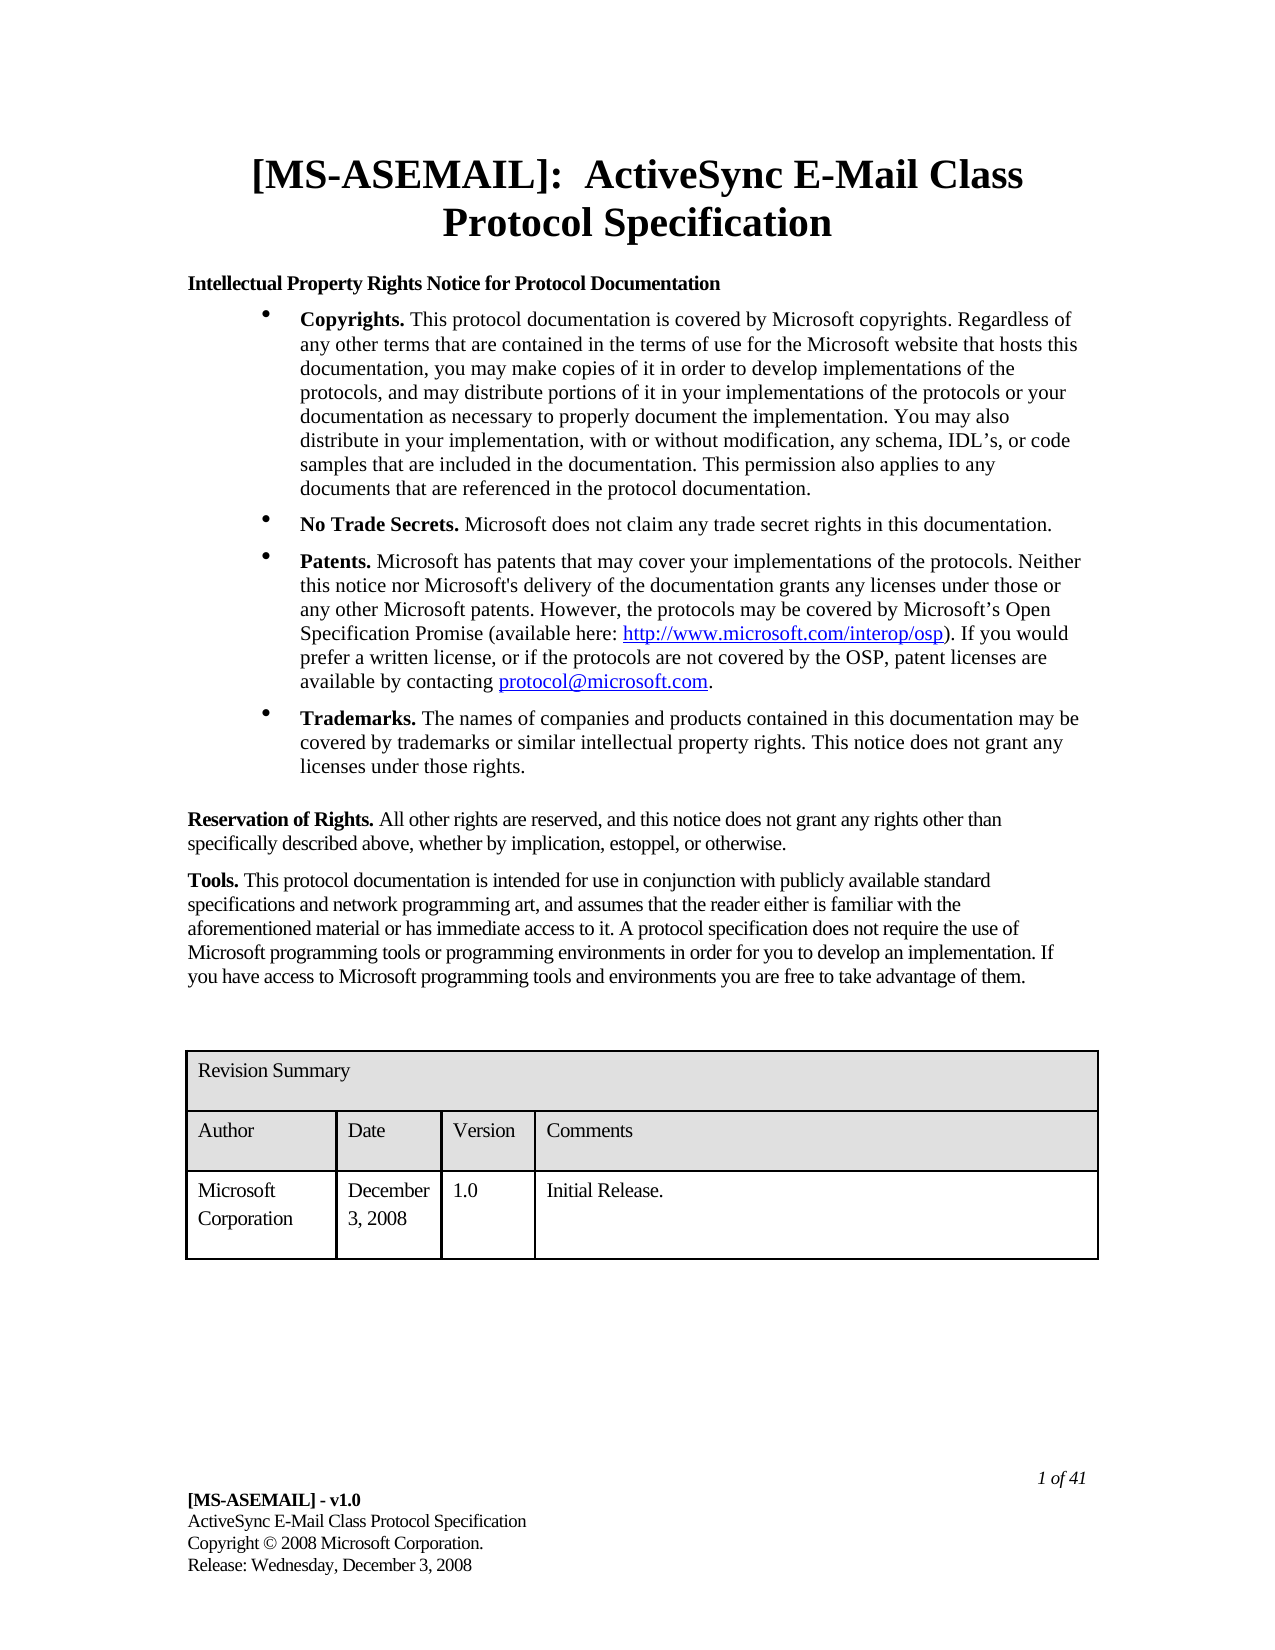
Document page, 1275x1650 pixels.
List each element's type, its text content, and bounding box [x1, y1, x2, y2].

table_cell Microsoft Corporation [188, 1172, 335, 1258]
text Reservation of Rights. All other rights are reserved, and this notice does not grant any rights other than specifically described above, whether by implication, estoppel, or otherwise. [187, 807, 1087, 855]
text Tools. This protocol documentation is intended for use in conjunction with publicly available standard specifications and network programming art, and assumes that the reader either is familiar with the aforementioned material or has immediate access to it. A protocol specification does not require the use of Microsoft programming tools or programming environments in order for you to develop an implementation. If you have access to Microsoft programming tools and environments you are free to take advantage of them. [187, 868, 1087, 988]
text [MS-ASEMAIL]: ActiveSync E-Mail Class Protocol Specification [187, 150, 1087, 246]
table_cell Comments [536, 1112, 1097, 1170]
table_cell 1.0 [443, 1172, 534, 1258]
list Patents. Microsoft has patents that may cover your implementations of the protocols. Neither this notice nor Microsoft's delivery of the documentation grants any licenses under those or any other Microsoft patents. However, the protocols may be covered by Microsoft’s Open Specification Promise (available here: http://www.microsoft.com/interop/osp). If you would prefer a written license, or if the protocols are not covered by the OSP, patent licenses are available by contacting protocol@microsoft.com. [262, 549, 1087, 693]
list Trademarks. The names of companies and products contained in this documentation may be covered by trademarks or similar intellectual property rights. This notice does not grant any licenses under those rights. [262, 706, 1087, 778]
table_cell Date [338, 1112, 440, 1170]
table_cell Author [188, 1112, 335, 1170]
table_header Revision Summary [188, 1052, 1097, 1110]
table_cell Initial Release. [536, 1172, 1097, 1258]
table_cell Version [443, 1112, 534, 1170]
text Intellectual Property Rights Notice for Protocol Documentation [187, 271, 1087, 295]
list No Trade Secrets. Microsoft does not claim any trade secret rights in this documentation. [262, 512, 1087, 536]
table_cell December 3, 2008 [338, 1172, 440, 1258]
list Copyrights. This protocol documentation is covered by Microsoft copyrights. Regardless of any other terms that are contained in the terms of use for the Microsoft website that hosts this documentation, you may make copies of it in order to develop implementations of the protocols, and may distribute portions of it in your implementations of the protocols or your documentation as necessary to properly document the implementation. You may also distribute in your implementation, with or without modification, any schema, IDL’s, or code samples that are included in the documentation. This permission also applies to any documents that are referenced in the protocol documentation. [262, 307, 1087, 500]
